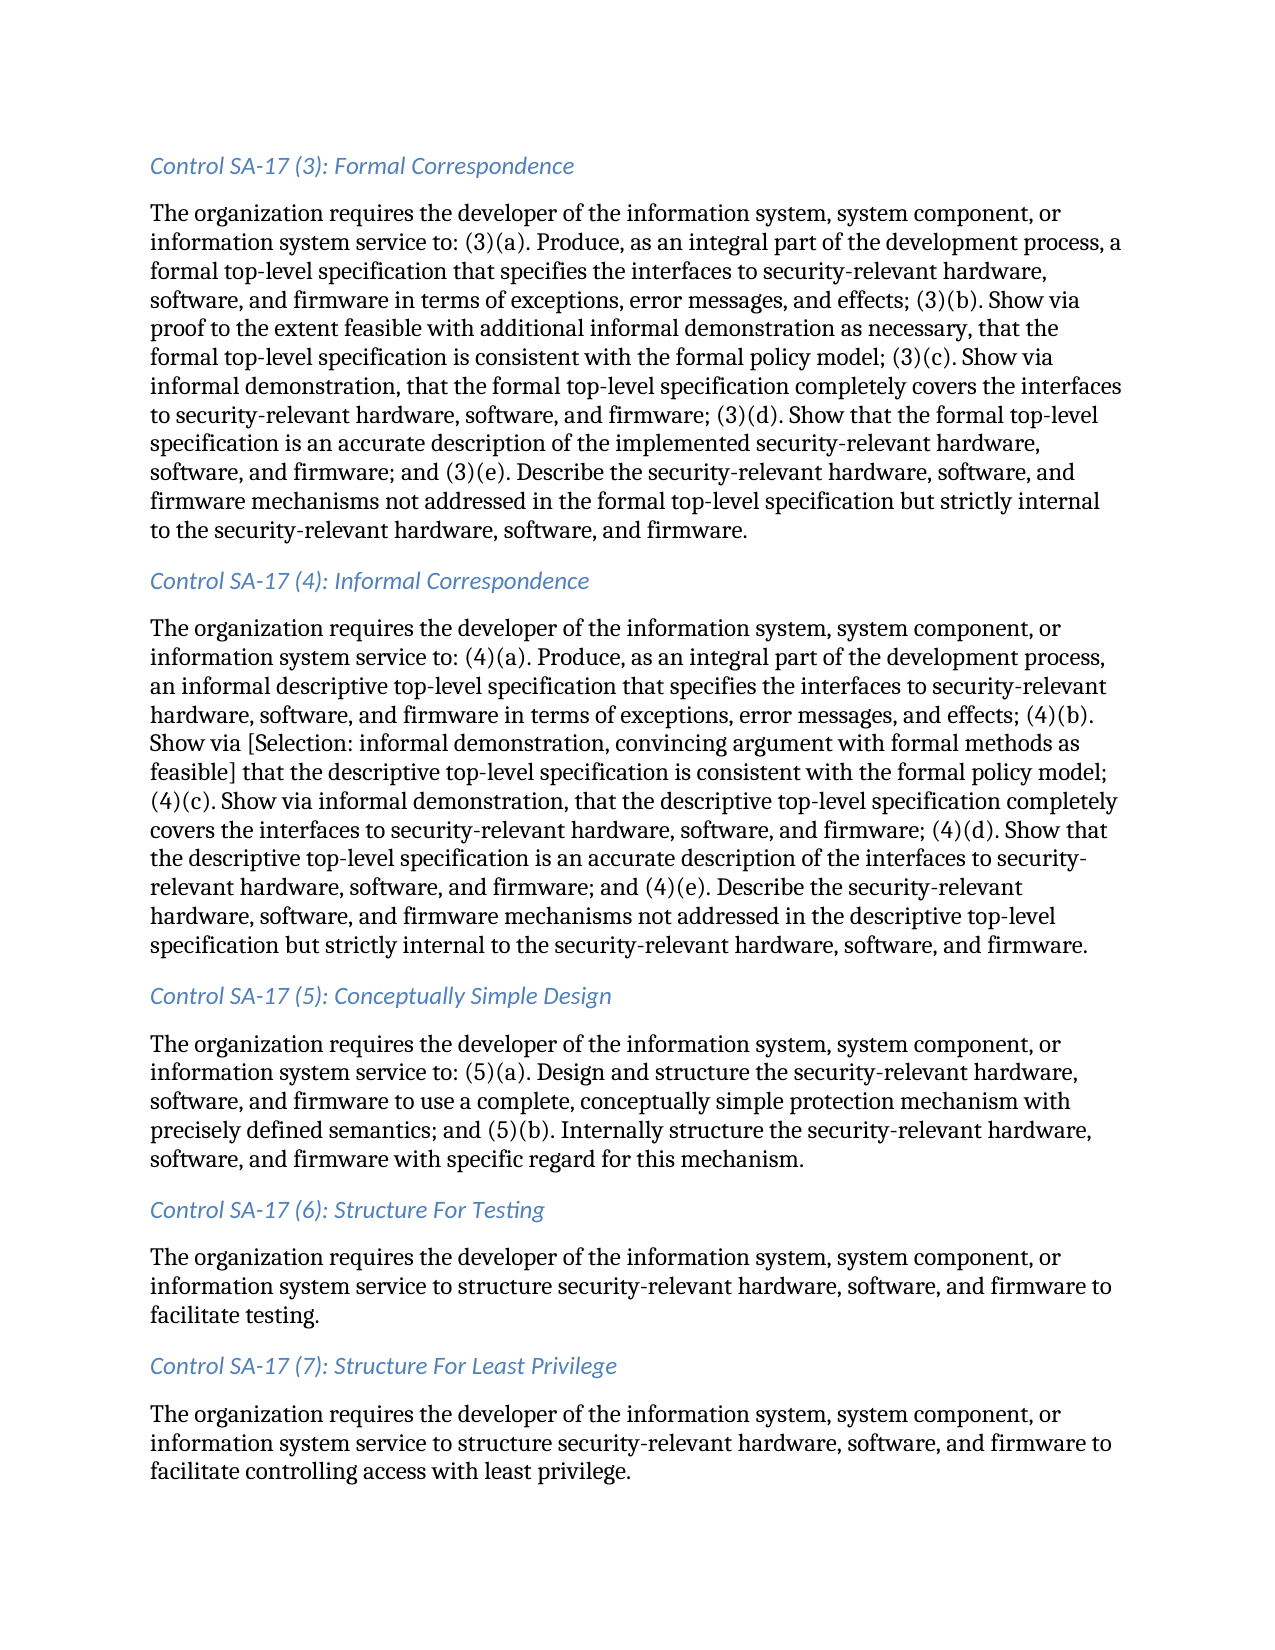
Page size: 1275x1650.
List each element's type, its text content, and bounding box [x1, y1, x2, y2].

subtitle Control SA-17 (6): Structure For Testing [150, 1194, 1125, 1224]
subtitle Control SA-17 (4): Informal Correspondence [150, 565, 1125, 596]
subtitle Control SA-17 (5): Conceptually Simple Design [150, 980, 1125, 1011]
subtitle Control SA-17 (3): Formal Correspondence [150, 150, 1125, 181]
text The organization requires the developer of the information system, system component, or information system service to: (5)(a). Design and structure the security-relevant hardware, software, and firmware to use a complete, conceptually simple protection mechanism with precisely defined semantics; and (5)(b). Internally structure the security-relevant hardware, software, and firmware with specific regard for this mechanism. [150, 1029, 1125, 1173]
text The organization requires the developer of the information system, system component, or information system service to: (4)(a). Produce, as an integral part of the development process, an informal descriptive top-level specification that specifies the interfaces to security-relevant hardware, software, and firmware in terms of exceptions, error messages, and effects; (4)(b). Show via [Selection: informal demonstration, convincing argument with formal methods as feasible] that the descriptive top-level specification is consistent with the formal policy model; (4)(c). Show via informal demonstration, that the descriptive top-level specification completely covers the interfaces to security-relevant hardware, software, and firmware; (4)(d). Show that the descriptive top-level specification is an accurate description of the interfaces to security-relevant hardware, software, and firmware; and (4)(e). Describe the security-relevant hardware, software, and firmware mechanisms not addressed in the descriptive top-level specification but strictly internal to the security-relevant hardware, software, and firmware. [150, 614, 1125, 959]
text The organization requires the developer of the information system, system component, or information system service to: (3)(a). Produce, as an integral part of the development process, a formal top-level specification that specifies the interfaces to security-relevant hardware, software, and firmware in terms of exceptions, error messages, and effects; (3)(b). Show via proof to the extent feasible with additional informal demonstration as necessary, that the formal top-level specification is consistent with the formal policy model; (3)(c). Show via informal demonstration, that the formal top-level specification completely covers the interfaces to security-relevant hardware, software, and firmware; (3)(d). Show that the formal top-level specification is an accurate description of the implemented security-relevant hardware, software, and firmware; and (3)(e). Describe the security-relevant hardware, software, and firmware mechanisms not addressed in the formal top-level specification but strictly internal to the security-relevant hardware, software, and firmware. [150, 199, 1125, 544]
text The organization requires the developer of the information system, system component, or information system service to structure security-relevant hardware, software, and firmware to facilitate controlling access with least privilege. [150, 1400, 1125, 1486]
text The organization requires the developer of the information system, system component, or information system service to structure security-relevant hardware, software, and firmware to facilitate testing. [150, 1243, 1125, 1329]
subtitle Control SA-17 (7): Structure For Least Privilege [150, 1350, 1125, 1381]
